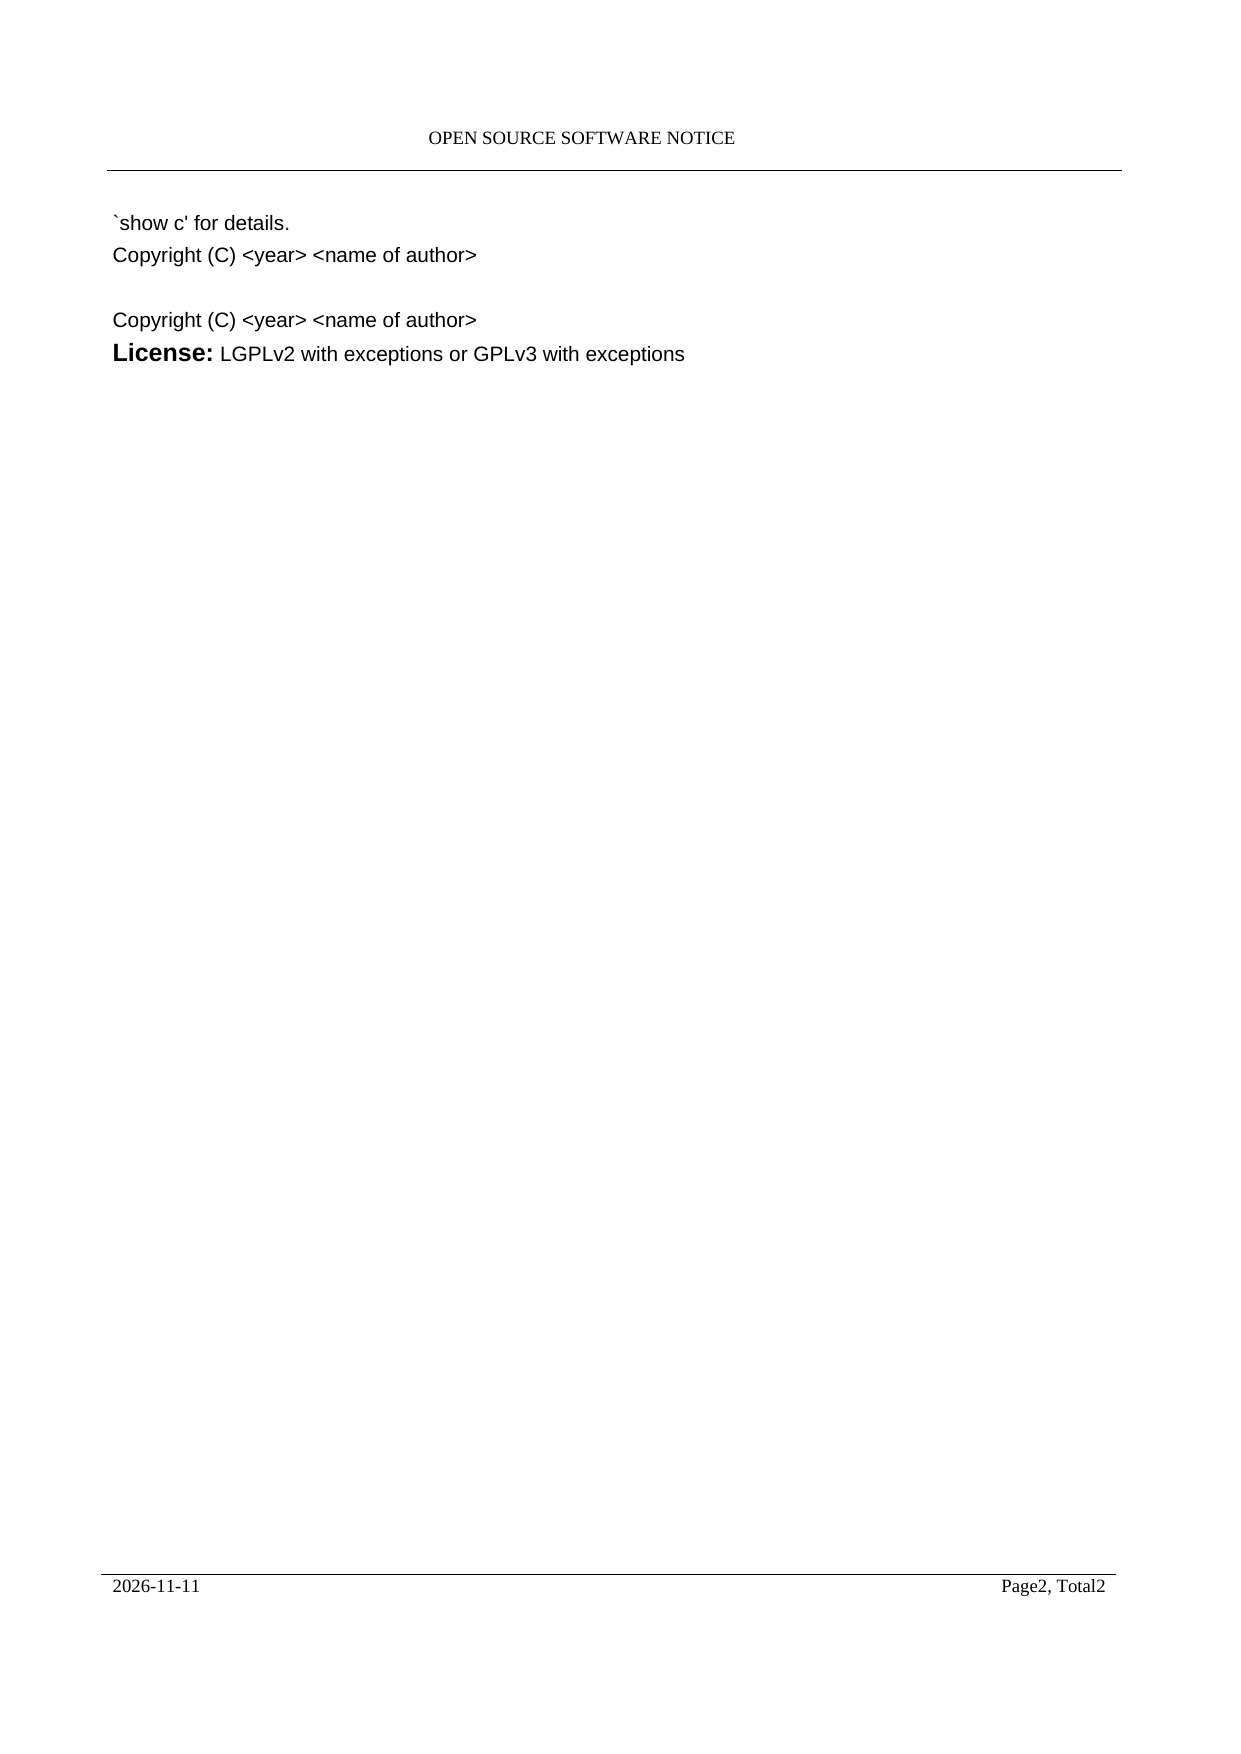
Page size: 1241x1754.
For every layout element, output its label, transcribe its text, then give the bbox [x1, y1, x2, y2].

text License: LGPLv2 with exceptions or GPLv3 with exceptions [112, 336, 1128, 499]
text Copyright (C) <year> <name of author> [112, 304, 1128, 336]
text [112, 206, 1128, 239]
text Copyright (C) <year> <name of author> [112, 239, 1128, 271]
